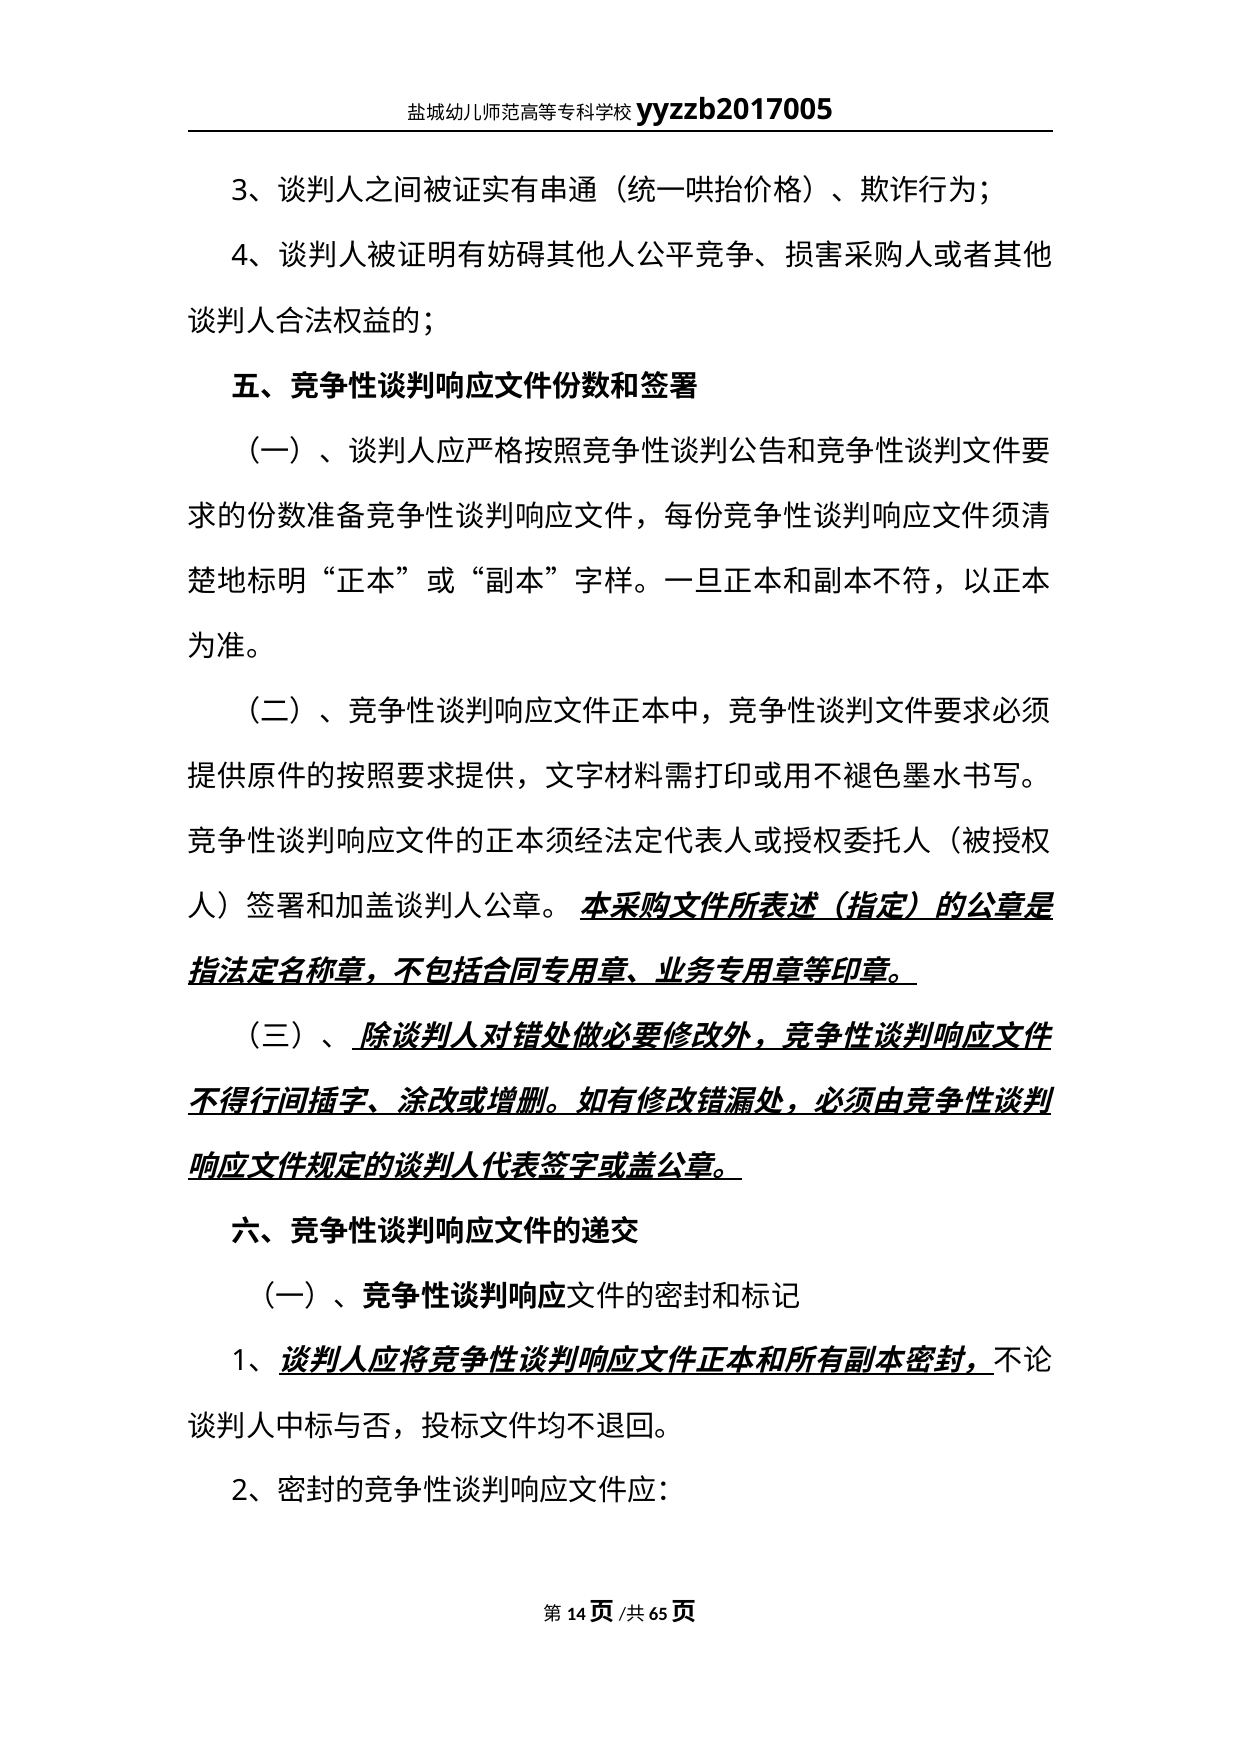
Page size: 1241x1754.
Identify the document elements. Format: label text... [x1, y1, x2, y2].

text （一）、谈判人应严格按照竞争性谈判公告和竞争性谈判文件要求的份数准备竞争性谈判响应文件，每份竞争性谈判响应文件须清楚地标明“正本”或“副本”字样。一旦正本和副本不符，以正本为准。 [187, 416, 1053, 676]
text （三）、 除谈判人对错处做必要修改外，竞争性谈判响应文件不得行间插字、涂改或增删。如有修改错漏处，必须由竞争性谈判响应文件规定的谈判人代表签字或盖公章。 [187, 1094, 1053, 1196]
subtitle （一）、竞争性谈判响应文件的密封和标记 [187, 1261, 1053, 1326]
text 3、谈判人之间被证实有串通（统一哄抬价格）、欺诈行为； [187, 156, 1053, 221]
text （三）、 除谈判人对错处做必要修改外，竞争性谈判响应文件不得行间插字、涂改或增删。如有修改错漏处，必须由竞争性谈判响应文件规定的谈判人代表签字或盖公章。 [187, 1001, 1053, 1113]
subtitle 六、竞争性谈判响应文件的递交 [187, 1196, 1053, 1261]
subtitle 五、竞争性谈判响应文件份数和签署 [187, 351, 1053, 416]
text 1、谈判人应将竞争性谈判响应文件正本和所有副本密封，不论谈判人中标与否，投标文件均不退回。 [187, 1326, 1053, 1456]
text （二）、竞争性谈判响应文件正本中，竞争性谈判文件要求必须提供原件的按照要求提供，文字材料需打印或用不褪色墨水书写。竞争性谈判响应文件的正本须经法定代表人或授权委托人（被授权人）签署和加盖谈判人公章。 本采购文件所表述（指定）的公章是指法定名称章，不包括合同专用章、业务专用章等印章。 [187, 676, 1053, 1001]
text 2、密封的竞争性谈判响应文件应： [187, 1456, 1053, 1521]
text 4、谈判人被证明有妨碍其他人公平竞争、损害采购人或者其他谈判人合法权益的； [187, 221, 1053, 351]
